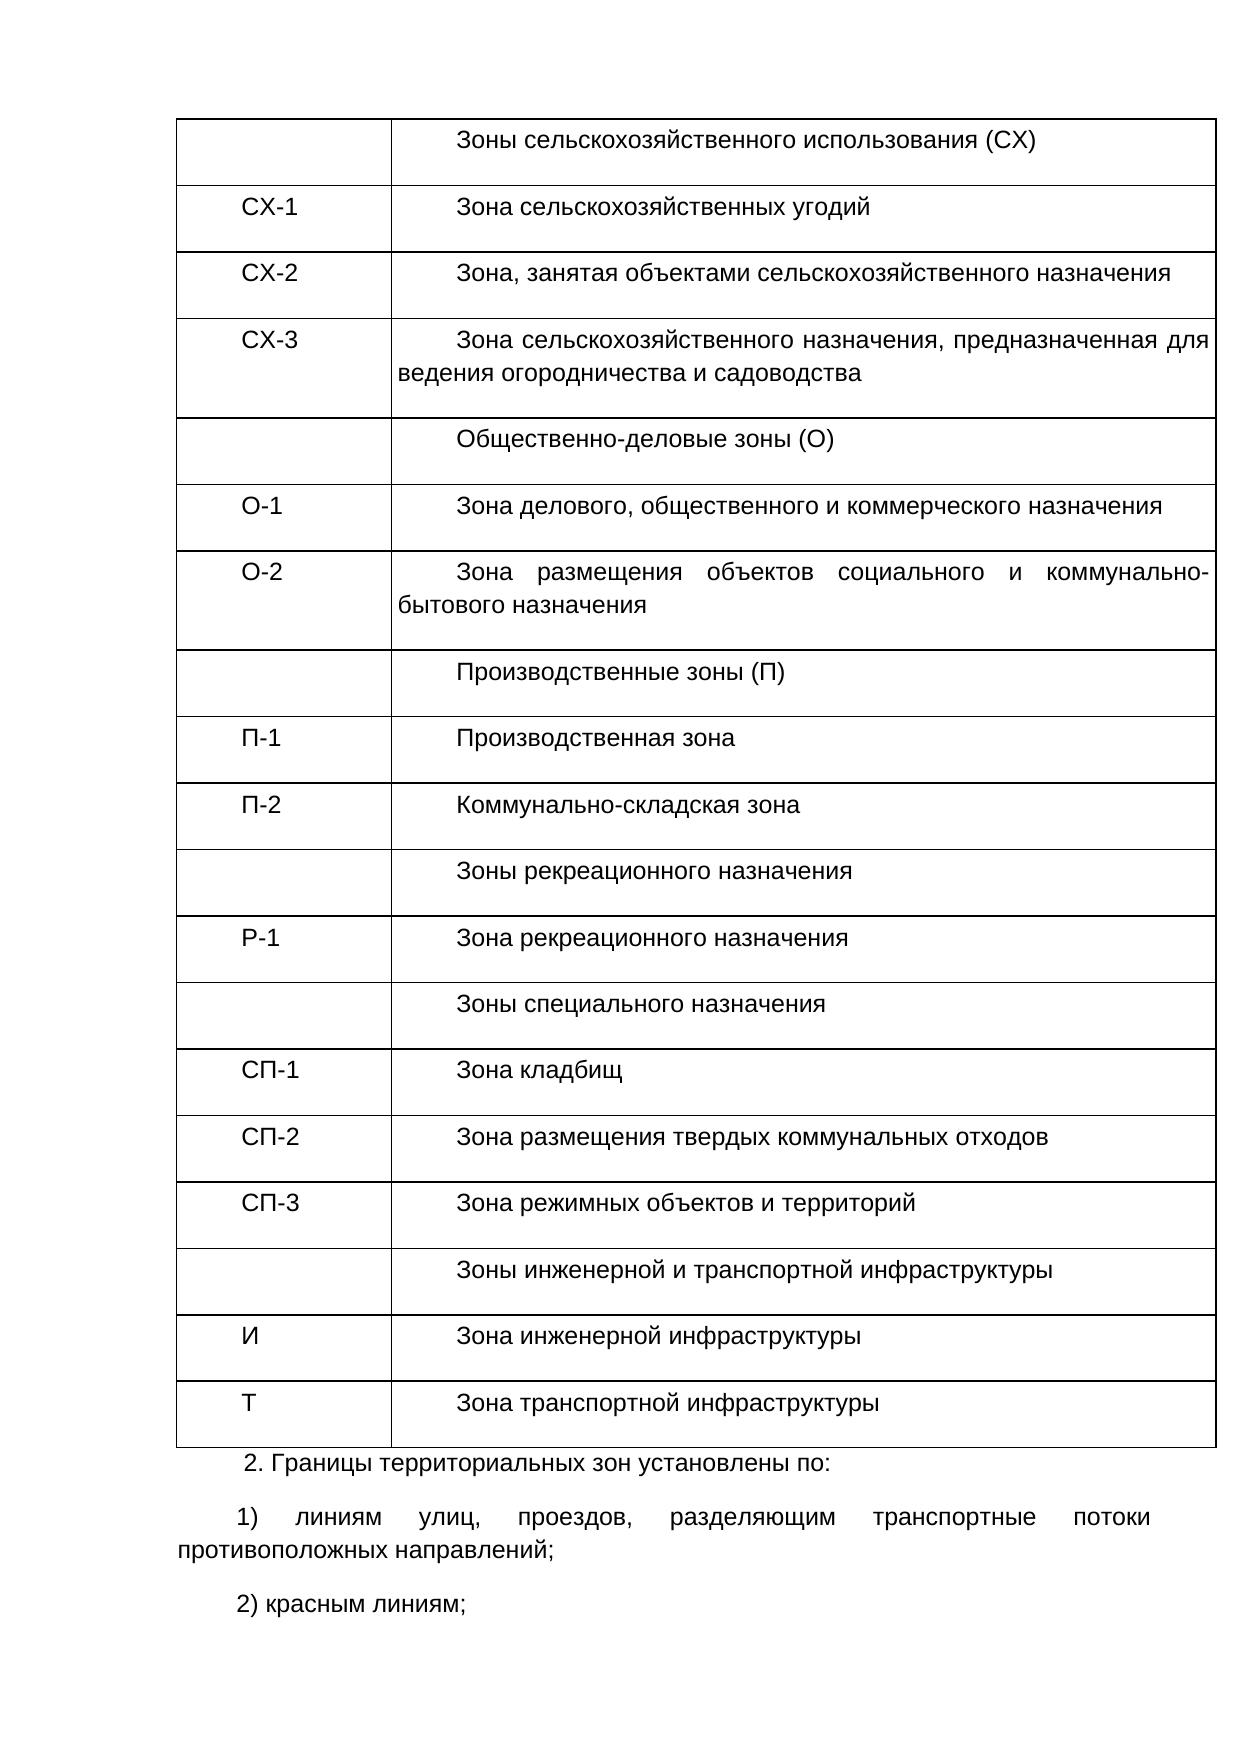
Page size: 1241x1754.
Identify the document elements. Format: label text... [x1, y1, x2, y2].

table_cell Зона кладбищ [392, 1050, 1215, 1114]
table_cell СХ-1 [177, 186, 391, 251]
table_cell Зона размещения твердых коммунальных отходов [392, 1116, 1215, 1181]
table_cell Р-1 [177, 917, 391, 982]
table_cell Зоны сельскохозяйственного использования (СХ) [392, 120, 1215, 184]
table_cell СП-2 [177, 1116, 391, 1181]
table_cell П-2 [177, 784, 391, 849]
table_cell [177, 651, 391, 716]
table_cell СХ-3 [177, 319, 391, 417]
table_cell [177, 1249, 391, 1314]
text 2) красным линиям; [177, 1589, 1152, 1618]
table_cell [177, 419, 391, 483]
table_cell Зона, занятая объектами сельскохозяйственного назначения [392, 253, 1215, 317]
table_cell Зона сельскохозяйственных угодий [392, 186, 1215, 251]
table_cell СП-3 [177, 1183, 391, 1247]
table_cell [177, 983, 391, 1048]
table_cell Зона рекреационного назначения [392, 917, 1215, 982]
table_cell Зона инженерной инфраструктуры [392, 1316, 1215, 1380]
table_cell [177, 850, 391, 915]
table_cell И [177, 1316, 391, 1380]
table_cell Зона делового, общественного и коммерческого назначения [392, 485, 1215, 550]
table_cell О-2 [177, 552, 391, 649]
table_cell Зона сельскохозяйственного назначения, предназначенная для ведения огородничества и садоводства [392, 319, 1215, 417]
table_cell О-1 [177, 485, 391, 550]
text 2. Границы территориальных зон установлены по: [177, 1448, 1152, 1477]
table_cell Зоны рекреационного назначения [392, 850, 1215, 915]
table_cell П-1 [177, 717, 391, 782]
table_cell СХ-2 [177, 253, 391, 317]
table_cell Коммунально-складская зона [392, 784, 1215, 849]
text 1) линиям улиц, проездов, разделяющим транспортные потоки противоположных направлений; [177, 1502, 1152, 1564]
table_cell Т [177, 1382, 391, 1447]
table_cell [177, 120, 391, 184]
table_cell Производственная зона [392, 717, 1215, 782]
table_cell Зона размещения объектов социального и коммунально-бытового назначения [392, 552, 1215, 649]
table_cell Общественно-деловые зоны (О) [392, 419, 1215, 483]
table_cell СП-1 [177, 1050, 391, 1114]
table_cell Зоны инженерной и транспортной инфраструктуры [392, 1249, 1215, 1314]
table_cell Зона режимных объектов и территорий [392, 1183, 1215, 1247]
table_cell Зоны специального назначения [392, 983, 1215, 1048]
table_cell Производственные зоны (П) [392, 651, 1215, 716]
table_cell Зона транспортной инфраструктуры [392, 1382, 1215, 1447]
